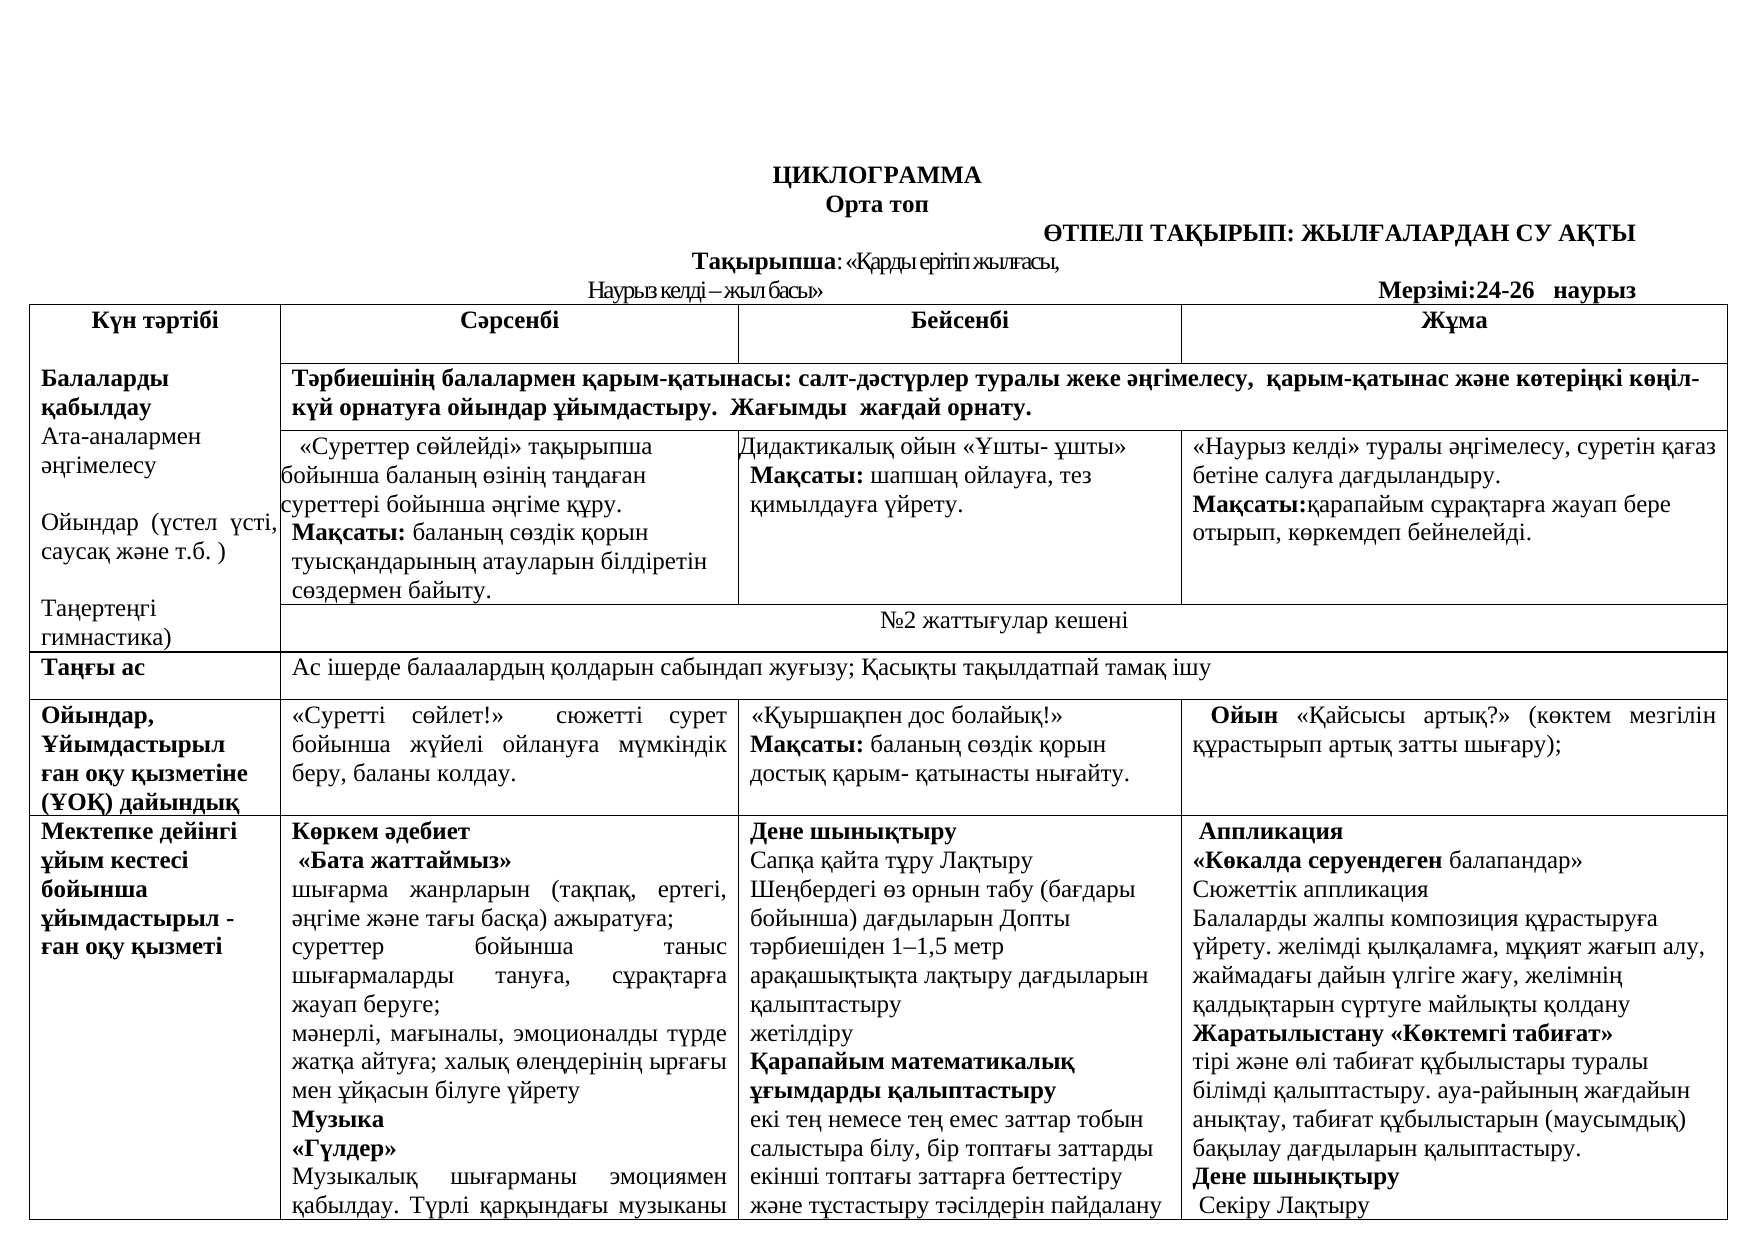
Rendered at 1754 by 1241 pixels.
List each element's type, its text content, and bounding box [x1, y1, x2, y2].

table_cell Дидактикалық ойын «Ұшты- ұшты» Мақсаты: шапшаң ойлауға, тез қимылдауға үйрету. [739, 431, 1181, 604]
table_cell Таңғы ас [30, 653, 280, 699]
text Орта топ [118, 189, 1636, 218]
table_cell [30, 816, 280, 1219]
table_cell №2 жаттығулар кешені [281, 605, 1727, 651]
table_cell «Наурыз келді» туралы әңгімелесу, суретін қағаз бетіне салуға дағдыландыру. Мақсаты:қарапайым сұрақтарға жауап бере отырып, көркемдеп бейнелейді. [1182, 431, 1727, 604]
table_cell Балаларды қабылдау Ата-аналармен әңгімелесу Ойындар (үстел үсті, саусақ және т.б. ) Таңертеңгі гимнастика) [30, 363, 280, 651]
text Тақырыпша: «Қарды ерітіп жылғасы, [118, 246, 1636, 275]
text ЦИКЛОГРАММА [118, 160, 1636, 189]
table_header Сәрсенбі [281, 305, 738, 362]
table_cell Ойын «Қайсысы артық?» (көктем мезгілін құрастырып артық затты шығару); [1182, 700, 1727, 815]
table_header Жұма [1182, 305, 1727, 362]
table_cell «Суреттер сөйлейді» тақырыпша бойынша баланың өзінің таңдаған суреттері бойынша әңгіме құру. Мақсаты: баланың сөздік қорын туысқандарының атауларын білдіретін сөздермен байыту. [281, 431, 738, 604]
table_cell «Суретті сөйлет!» сюжетті сурет бойынша жүйелі ойлануға мүмкіндік беру, баланы колдау. [281, 700, 738, 815]
table_cell Ас ішерде балаалардың қолдарын сабындап жуғызу; Қасықты тақылдатпай тамақ ішу [281, 653, 1727, 699]
table_cell Ойындар, Ұйымдастырыл ған оқу қызметіне (ҰОҚ) дайындық [30, 700, 280, 815]
table_cell Тәрбиешінің балалармен қарым-қатынасы: салт-дәстүрлер туралы жеке әңгімелесу, қарым-қатынас және көтеріңкі көңіл-күй орнатуға ойындар ұйымдастыру. Жағымды жағдай орнату. [281, 364, 1727, 430]
table_header Бейсенбі [739, 305, 1181, 362]
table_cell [1182, 816, 1727, 1219]
table_cell «Қуыршақпен дос болайық!» Мақсаты: баланың сөздік қорын достық қарым- қатынасты нығайту. [739, 700, 1181, 815]
table_header Күн тәртібі [30, 305, 280, 362]
text Наурыз келді – жыл басы» Мерзімі:24-26 наурыз [118, 275, 1636, 304]
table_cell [739, 816, 1181, 1219]
text ӨТПЕЛІ ТАҚЫРЫП: ЖЫЛҒАЛАРДАН СУ АҚТЫ [118, 218, 1636, 246]
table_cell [281, 816, 738, 1219]
